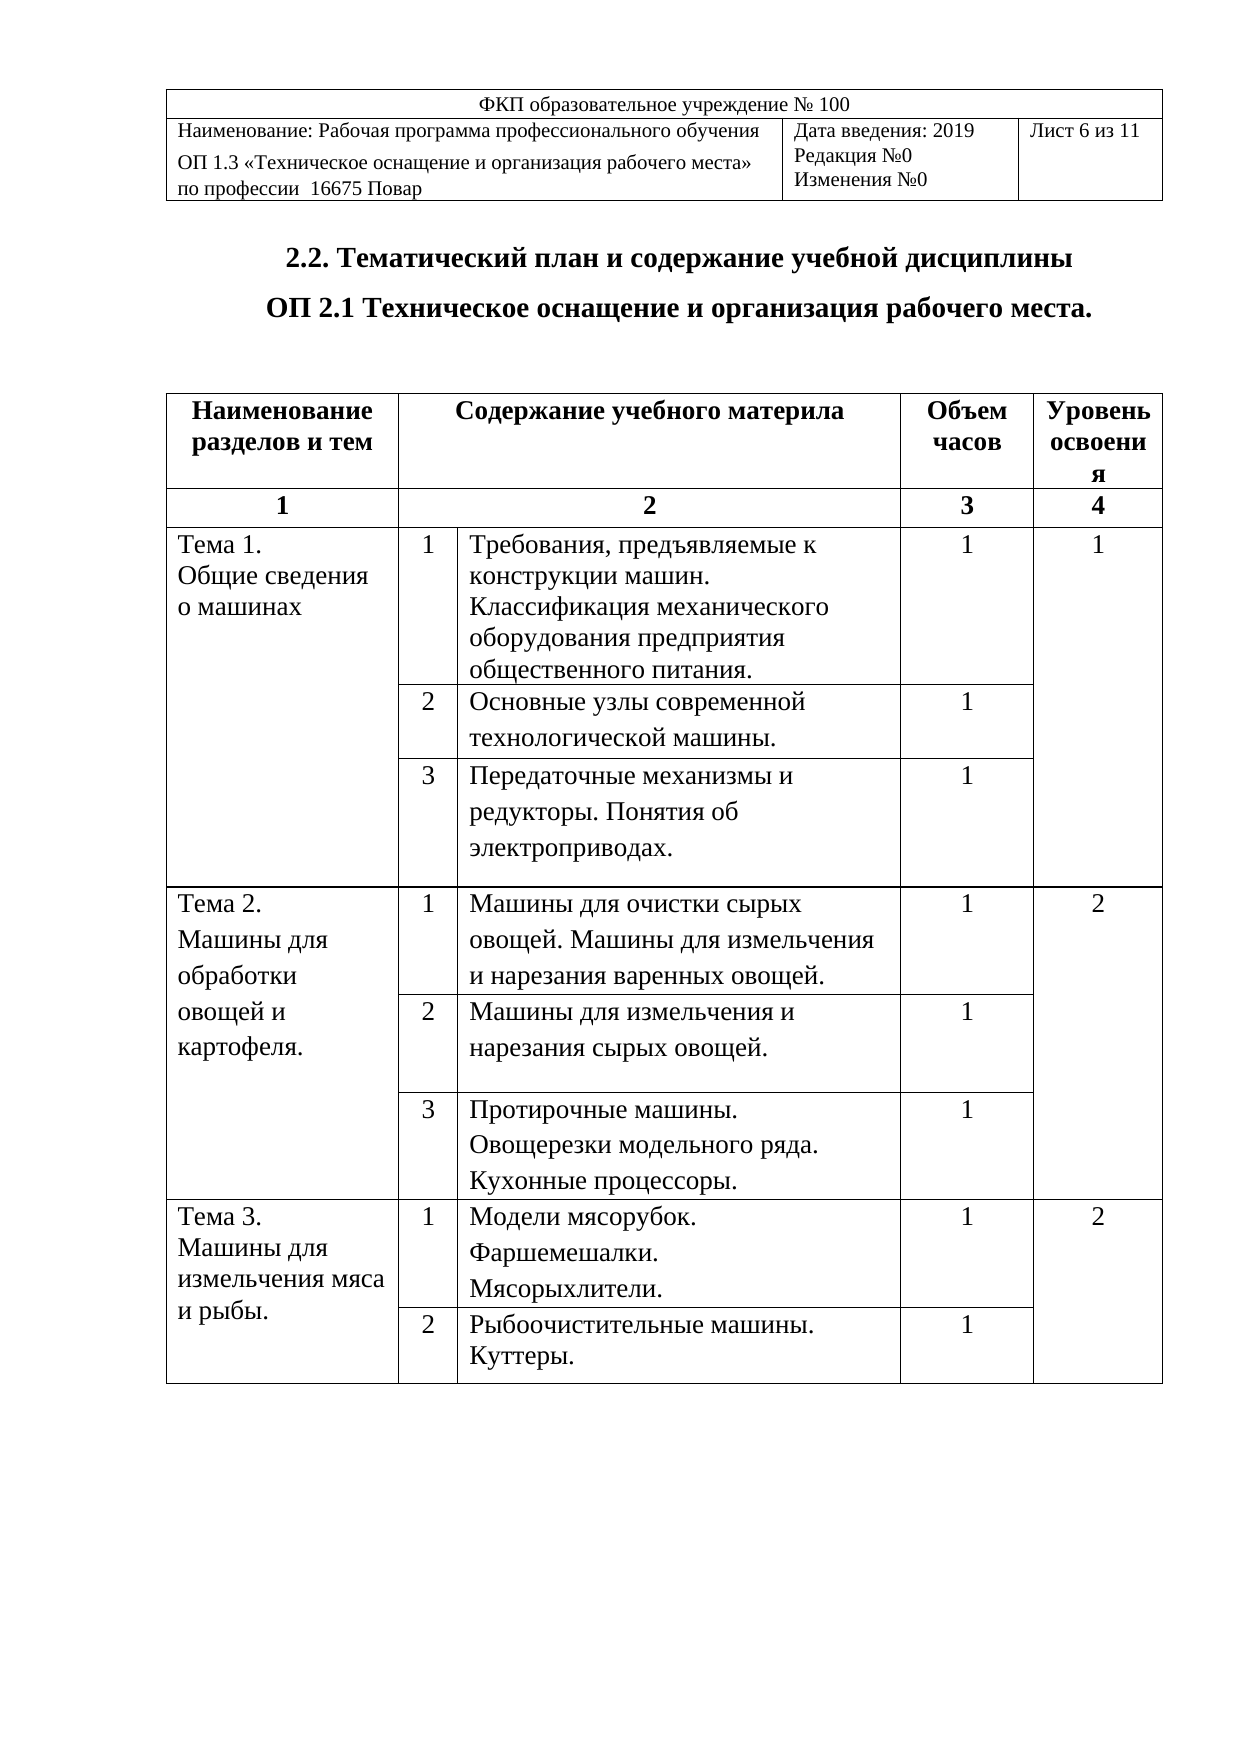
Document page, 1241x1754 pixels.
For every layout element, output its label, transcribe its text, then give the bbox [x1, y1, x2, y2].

table_cell 2 [399, 1308, 457, 1383]
table_cell 1 [901, 888, 1033, 994]
table_cell 1 [901, 685, 1033, 758]
table_cell 1 [901, 759, 1033, 886]
subtitle ОП 2.1 Техническое оснащение и организация рабочего места. [207, 290, 1152, 323]
table_cell 1 [901, 528, 1033, 684]
table_cell Машины для очистки сырых овощей. Машины для измельчения и нарезания варенных овощей. [458, 888, 900, 994]
table_cell 1 [1034, 528, 1162, 886]
table_cell 1 [167, 489, 398, 527]
table_header ФКП образовательное учреждение № 100 [167, 90, 1162, 117]
table_cell Основные узлы современной технологической машины. [458, 685, 900, 758]
table_cell Тема 2. Машины для обработки овощей и картофеля. [167, 888, 398, 1199]
table_cell Тема 1. Общие сведения о машинах [167, 528, 398, 886]
table_header Содержание учебного материла [399, 394, 900, 488]
table_cell 1 [901, 1308, 1033, 1383]
table_cell 1 [901, 1093, 1033, 1199]
table_cell 2 [1034, 1200, 1162, 1383]
table_cell Требования, предъявляемые к конструкции машин. Классификация механического оборудования предприятия общественного питания. [458, 528, 900, 684]
table_cell 1 [399, 1200, 457, 1307]
table_cell Протирочные машины. Овощерезки модельного ряда. Кухонные процессоры. [458, 1093, 900, 1199]
table_cell 1 [901, 1200, 1033, 1307]
table_header Объем часов [901, 394, 1033, 488]
table_cell 1 [399, 528, 457, 684]
table_header Наименование разделов и тем [167, 394, 398, 488]
table_cell Рыбоочистительные машины. Куттеры. [458, 1308, 900, 1383]
table_cell Машины для измельчения и нарезания сырых овощей. [458, 995, 900, 1092]
table_cell 4 [1034, 489, 1162, 527]
table_cell 3 [901, 489, 1033, 527]
table_cell 3 [399, 759, 457, 886]
table_cell 2 [399, 995, 457, 1092]
table_cell 1 [901, 995, 1033, 1092]
subtitle 2.2. Тематический план и содержание учебной дисциплины [207, 240, 1152, 273]
table_cell 1 [399, 888, 457, 994]
table_cell 2 [399, 685, 457, 758]
table_cell Наименование: Рабочая программа профессионального обучения ОП 1.3 «Техническое оснащение и организация рабочего места» по профессии 16675 Повар [167, 119, 782, 200]
table_header Уровень освоения [1034, 394, 1162, 488]
table_cell Модели мясорубок. Фаршемешалки. Мясорыхлители. [458, 1200, 900, 1307]
table_cell 2 [1034, 888, 1162, 1199]
table_cell Дата введения: 2019 Редакция №0 Изменения №0 [783, 119, 1018, 200]
table_cell 2 [399, 489, 900, 527]
table_cell Тема 3. Машины для измельчения мяса и рыбы. [167, 1200, 398, 1383]
table_cell Лист 6 из 11 [1019, 119, 1162, 200]
table_cell Передаточные механизмы и редукторы. Понятия об электроприводах. [458, 759, 900, 886]
table_cell 3 [399, 1093, 457, 1199]
